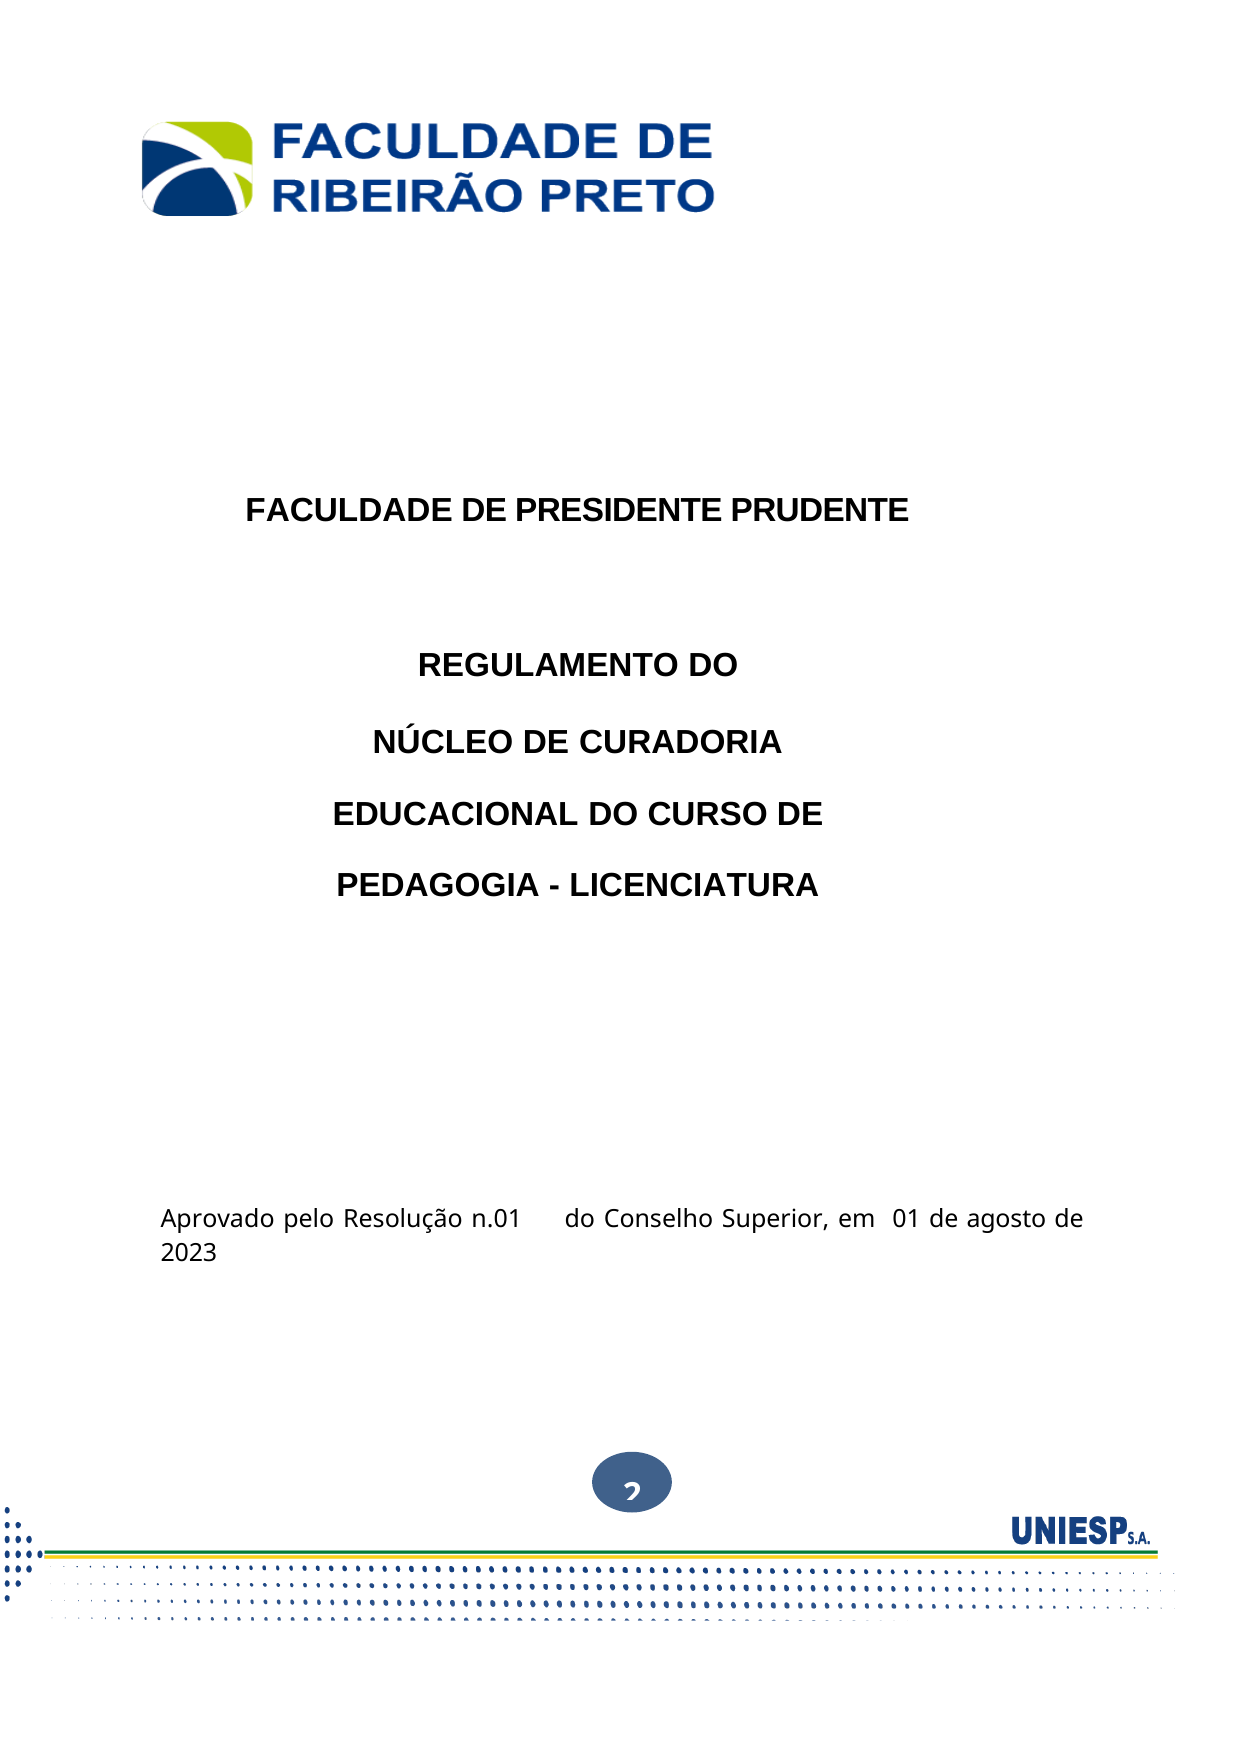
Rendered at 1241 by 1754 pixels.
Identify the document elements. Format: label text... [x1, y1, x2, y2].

title REGULAMENTO DO [161, 645, 995, 683]
subtitle FACULDADE DE PRESIDENTE PRUDENTE [161, 490, 994, 528]
picture [125, 59, 729, 274]
text Aprovado pelo Resolução n.01 do Conselho Superior, em 01 de agosto de 2023 [160, 1201, 1084, 1269]
title NÚCLEO DE CURADORIA EDUCACIONAL DO CURSO DE PEDAGOGIA - LICENCIATURA [298, 722, 857, 904]
picture [0, 1451, 1181, 1621]
